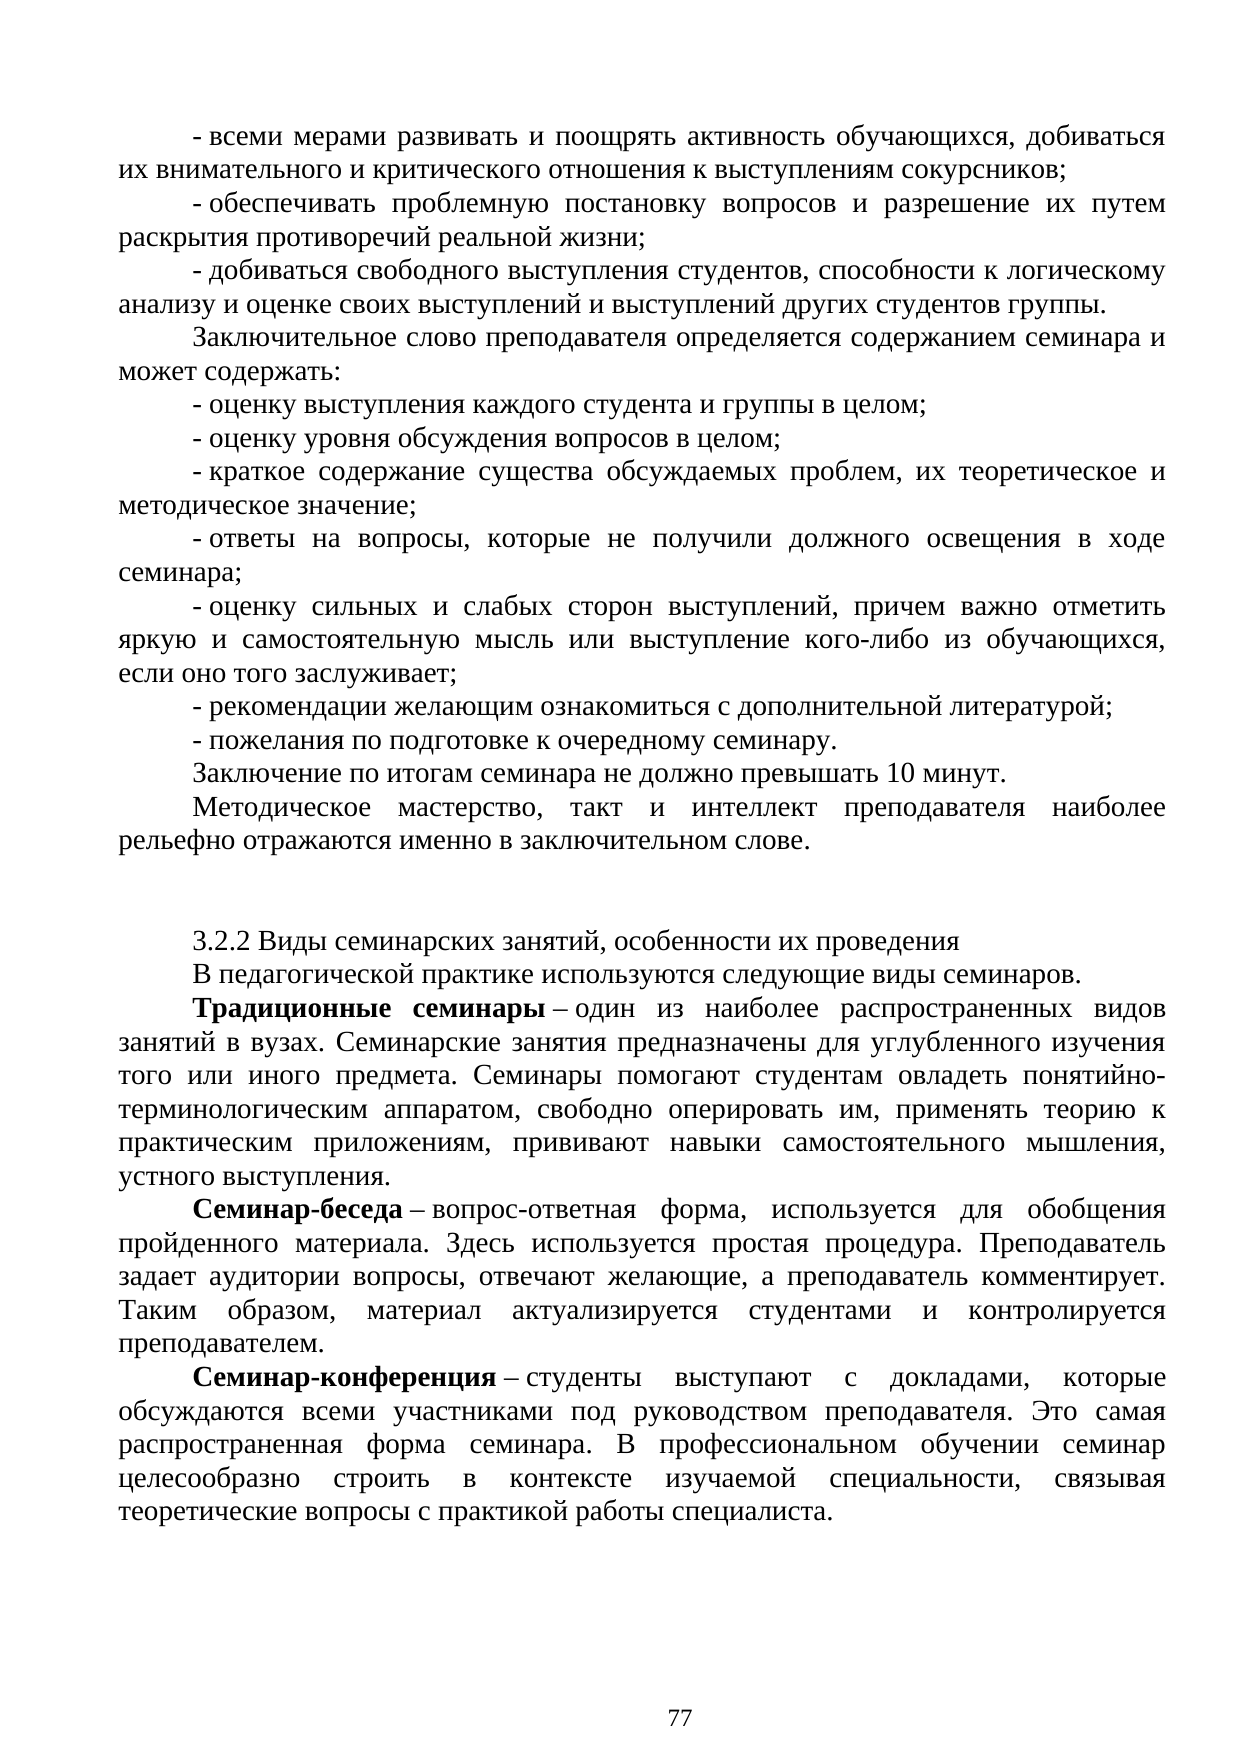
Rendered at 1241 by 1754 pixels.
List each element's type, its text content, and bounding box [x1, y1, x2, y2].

text - всеми мерами развивать и поощрять активность обучающихся, добиваться их внимательного и критического отношения к выступлениям сокурсников; [118, 118, 1167, 185]
text - добиваться свободного выступления студентов, способности к логическому анализу и оценке своих выступлений и выступлений других студентов группы. [118, 252, 1167, 319]
text Методическое мастерство, такт и интеллект преподавателя наиболее рельефно отражаются именно в заключительном слове. [118, 789, 1167, 856]
text 3.2.2 Виды семинарских занятий, особенности их проведения [118, 923, 1167, 957]
text Заключение по итогам семинара не должно превышать 10 минут. [118, 755, 1167, 789]
text - обеспечивать проблемную постановку вопросов и разрешение их путем раскрытия противоречий реальной жизни; [118, 185, 1167, 252]
text - краткое содержание существа обсуждаемых проблем, их теоретическое и методическое значение; [118, 453, 1167, 521]
text Заключительное слово преподавателя определяется содержанием семинара и может содержать: [118, 319, 1167, 386]
text В педагогической практике используются следующие виды семинаров. [118, 957, 1167, 990]
text Традиционные семинары – один из наиболее распространенных видов занятий в вузах. Семинарские занятия предназначены для углубленного изучения того или иного предмета. Семинары помогают студентам овладеть понятийно- терминологическим аппаратом, свободно оперировать им, применять теорию к практическим приложениям, прививают навыки самостоятельного мышления, устного выступления. [118, 990, 1167, 1191]
text - ответы на вопросы, которые не получили должного освещения в ходе семинара; [118, 521, 1167, 588]
text - оценку уровня обсуждения вопросов в целом; [118, 420, 1167, 453]
text Семинар-конференция – студенты выступают с докладами, которые обсуждаются всеми участниками под руководством преподавателя. Это самая распространенная форма семинара. В профессиональном обучении семинар целесообразно строить в контексте изучаемой специальности, связывая теоретические вопросы с практикой работы специалиста. [118, 1359, 1167, 1527]
text - оценку выступления каждого студента и группы в целом; [118, 386, 1167, 420]
text - рекомендации желающим ознакомиться с дополнительной литературой; [118, 688, 1167, 722]
text - пожелания по подготовке к очередному семинару. [118, 722, 1167, 755]
text Семинар-беседа – вопрос-ответная форма, используется для обобщения пройденного материала. Здесь используется простая процедура. Преподаватель задает аудитории вопросы, отвечают желающие, а преподаватель комментирует. Таким образом, материал актуализируется студентами и контролируется преподавателем. [118, 1191, 1167, 1359]
text - оценку сильных и слабых сторон выступлений, причем важно отметить яркую и самостоятельную мысль или выступление кого-либо из обучающихся, если оно того заслуживает; [118, 588, 1167, 688]
